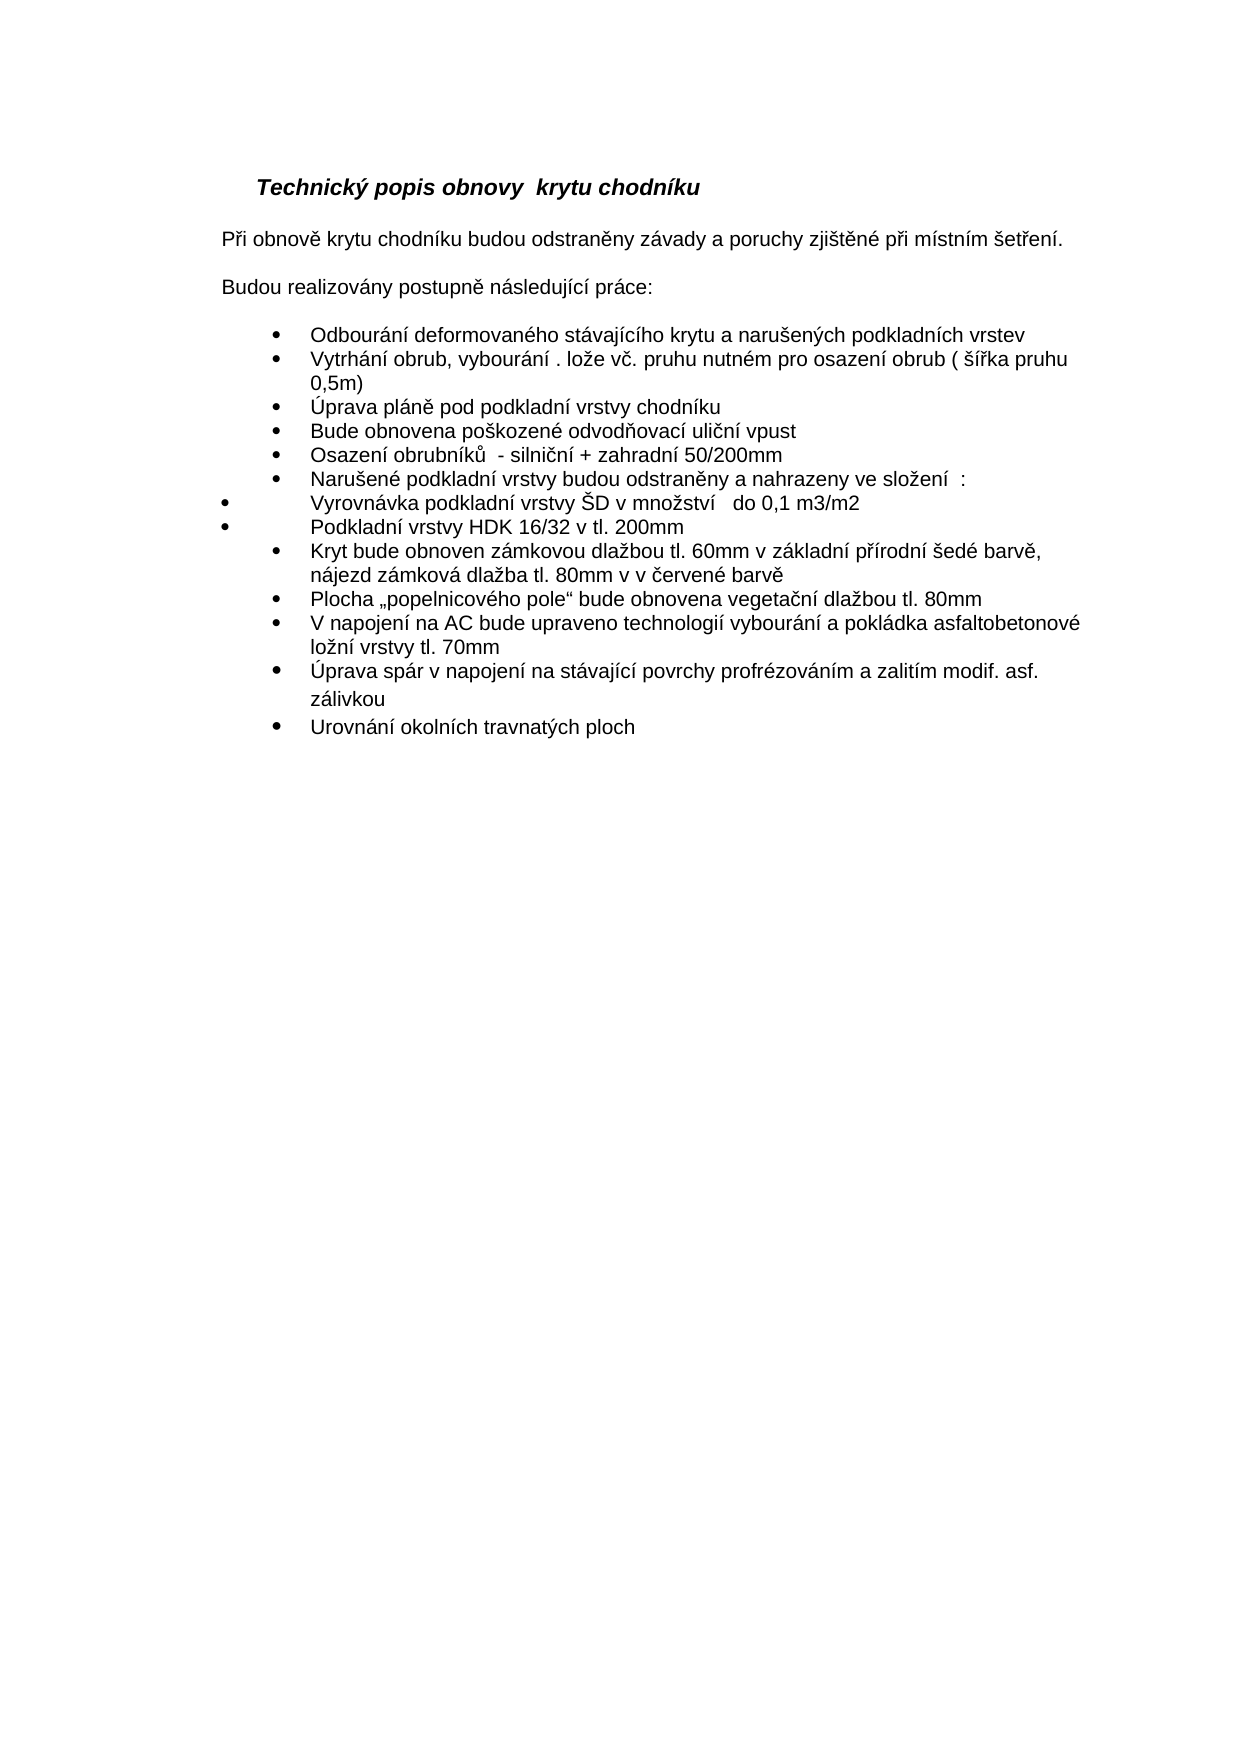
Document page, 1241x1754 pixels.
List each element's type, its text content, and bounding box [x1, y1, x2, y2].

list Úprava spár v napojení na stávající povrchy profrézováním a zalitím modif. asf. zálivkou [273, 659, 1093, 711]
text Budou realizovány postupně následující práce: [148, 274, 1093, 298]
list Osazení obrubníků - silniční + zahradní 50/200mm [273, 443, 1093, 467]
list Podkladní vrstvy HDK 16/32 v tl. 200mm [148, 515, 1093, 539]
list Urovnání okolních travnatých ploch [273, 714, 1093, 739]
list Vyrovnávka podkladní vrstvy ŠD v množství do 0,1 m3/m2 [148, 491, 1093, 515]
list Narušené podkladní vrstvy budou odstraněny a nahrazeny ve složení : [273, 467, 1093, 491]
list Bude obnovena poškozené odvodňovací uliční vpust [273, 419, 1093, 443]
text Technický popis obnovy krytu chodníku [148, 174, 1093, 200]
list Plocha „popelnicového pole“ bude obnovena vegetační dlažbou tl. 80mm [273, 587, 1093, 611]
list Úprava pláně pod podkladní vrstvy chodníku [273, 394, 1093, 419]
list Kryt bude obnoven zámkovou dlažbou tl. 60mm v základní přírodní šedé barvě, nájezd zámková dlažba tl. 80mm v v červené barvě [273, 539, 1093, 587]
list V napojení na AC bude upraveno technologií vybourání a pokládka asfaltobetonové ložní vrstvy tl. 70mm [273, 611, 1093, 659]
text Při obnově krytu chodníku budou odstraněny závady a poruchy zjištěné při místním šetření. [148, 227, 1093, 251]
list Vytrhání obrub, vybourání . lože vč. pruhu nutném pro osazení obrub ( šířka pruhu 0,5m) [273, 347, 1093, 394]
list Odbourání deformovaného stávajícího krytu a narušených podkladních vrstev [273, 322, 1093, 347]
